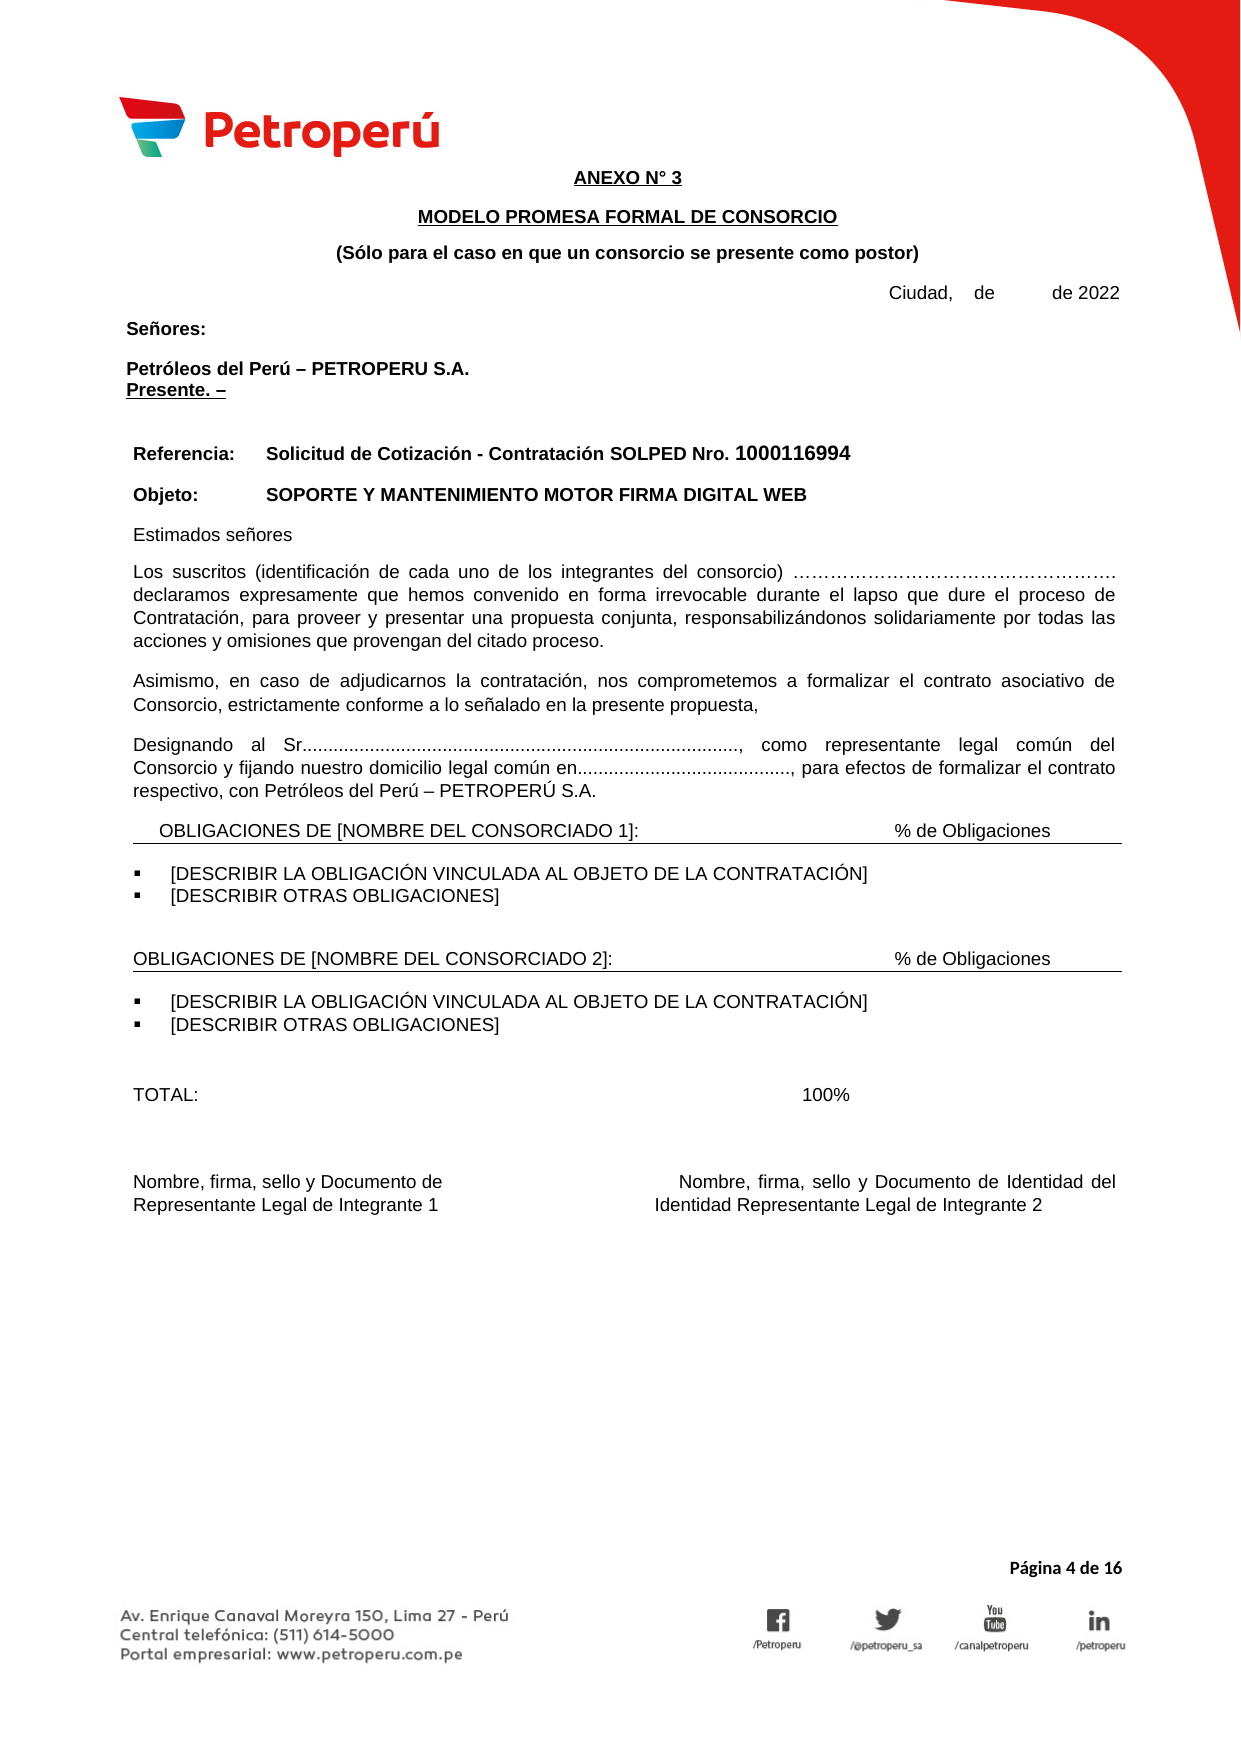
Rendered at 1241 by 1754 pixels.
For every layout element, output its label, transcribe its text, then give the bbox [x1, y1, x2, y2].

text Referencia: Solicitud de Cotización - Contratación SOLPED Nro. 1000116994 [133, 441, 1122, 464]
text Presente. – [126, 379, 1120, 401]
text OBLIGACIONES DE [NOMBRE DEL CONSORCIADO 2]: % de Obligaciones [133, 948, 1122, 971]
list [DESCRIBIR OTRAS OBLIGACIONES] [133, 884, 1122, 906]
text Señores: [126, 318, 1120, 339]
text OBLIGACIONES DE [NOMBRE DEL CONSORCIADO 1]: % de Obligaciones [133, 820, 1122, 843]
text Ciudad, de de 2022 [724, 282, 1120, 303]
text Asimismo, en caso de adjudicarnos la contratación, nos comprometemos a formalizar el contrato asociativo de Consorcio, estrictamente conforme a lo señalado en la presente propuesta, [133, 670, 1117, 715]
list [DESCRIBIR OTRAS OBLIGACIONES] [133, 1014, 1122, 1036]
list [DESCRIBIR LA OBLIGACIÓN VINCULADA AL OBJETO DE LA CONTRATACIÓN] [133, 863, 1122, 884]
text Los suscritos (identificación de cada uno de los integrantes del consorcio) ……………………………………………. declaramos expresamente que hemos convenido en forma irrevocable durante el lapso que dure el proceso de Contratación, para proveer y presentar una propuesta conjunta, responsabilizándonos solidariamente por todas las acciones y omisiones que provengan del citado proceso. [133, 561, 1117, 652]
text Nombre, firma, sello y Documento de Nombre, firma, sello y Documento de Identidad del Representante Legal de Integrante 1 Identidad Representante Legal de Integrante 2 [133, 1170, 1117, 1215]
list [DESCRIBIR LA OBLIGACIÓN VINCULADA AL OBJETO DE LA CONTRATACIÓN] [133, 991, 1122, 1012]
text Petróleos del Perú – PETROPERU S.A. [126, 358, 1120, 379]
picture [1, 0, 1241, 350]
text ANEXO N° 3 [133, 166, 1122, 188]
text Designando al Sr...................................................................................., como representante legal común del Consorcio y fijando nuestro domicilio legal común en........................................., para efectos de formalizar el contrato respectivo, con Petróleos del Perú – PETROPERÚ S.A. [133, 733, 1117, 801]
text Estimados señores [133, 523, 1122, 545]
text (Sólo para el caso en que un consorcio se presente como postor) [133, 242, 1122, 264]
text Objeto: SOPORTE Y MANTENIMIENTO MOTOR FIRMA DIGITAL WEB [133, 483, 1122, 505]
text TOTAL: 100% [133, 1084, 1122, 1105]
text MODELO PROMESA FORMAL DE CONSORCIO [133, 206, 1122, 228]
picture [1, 1596, 1241, 1751]
